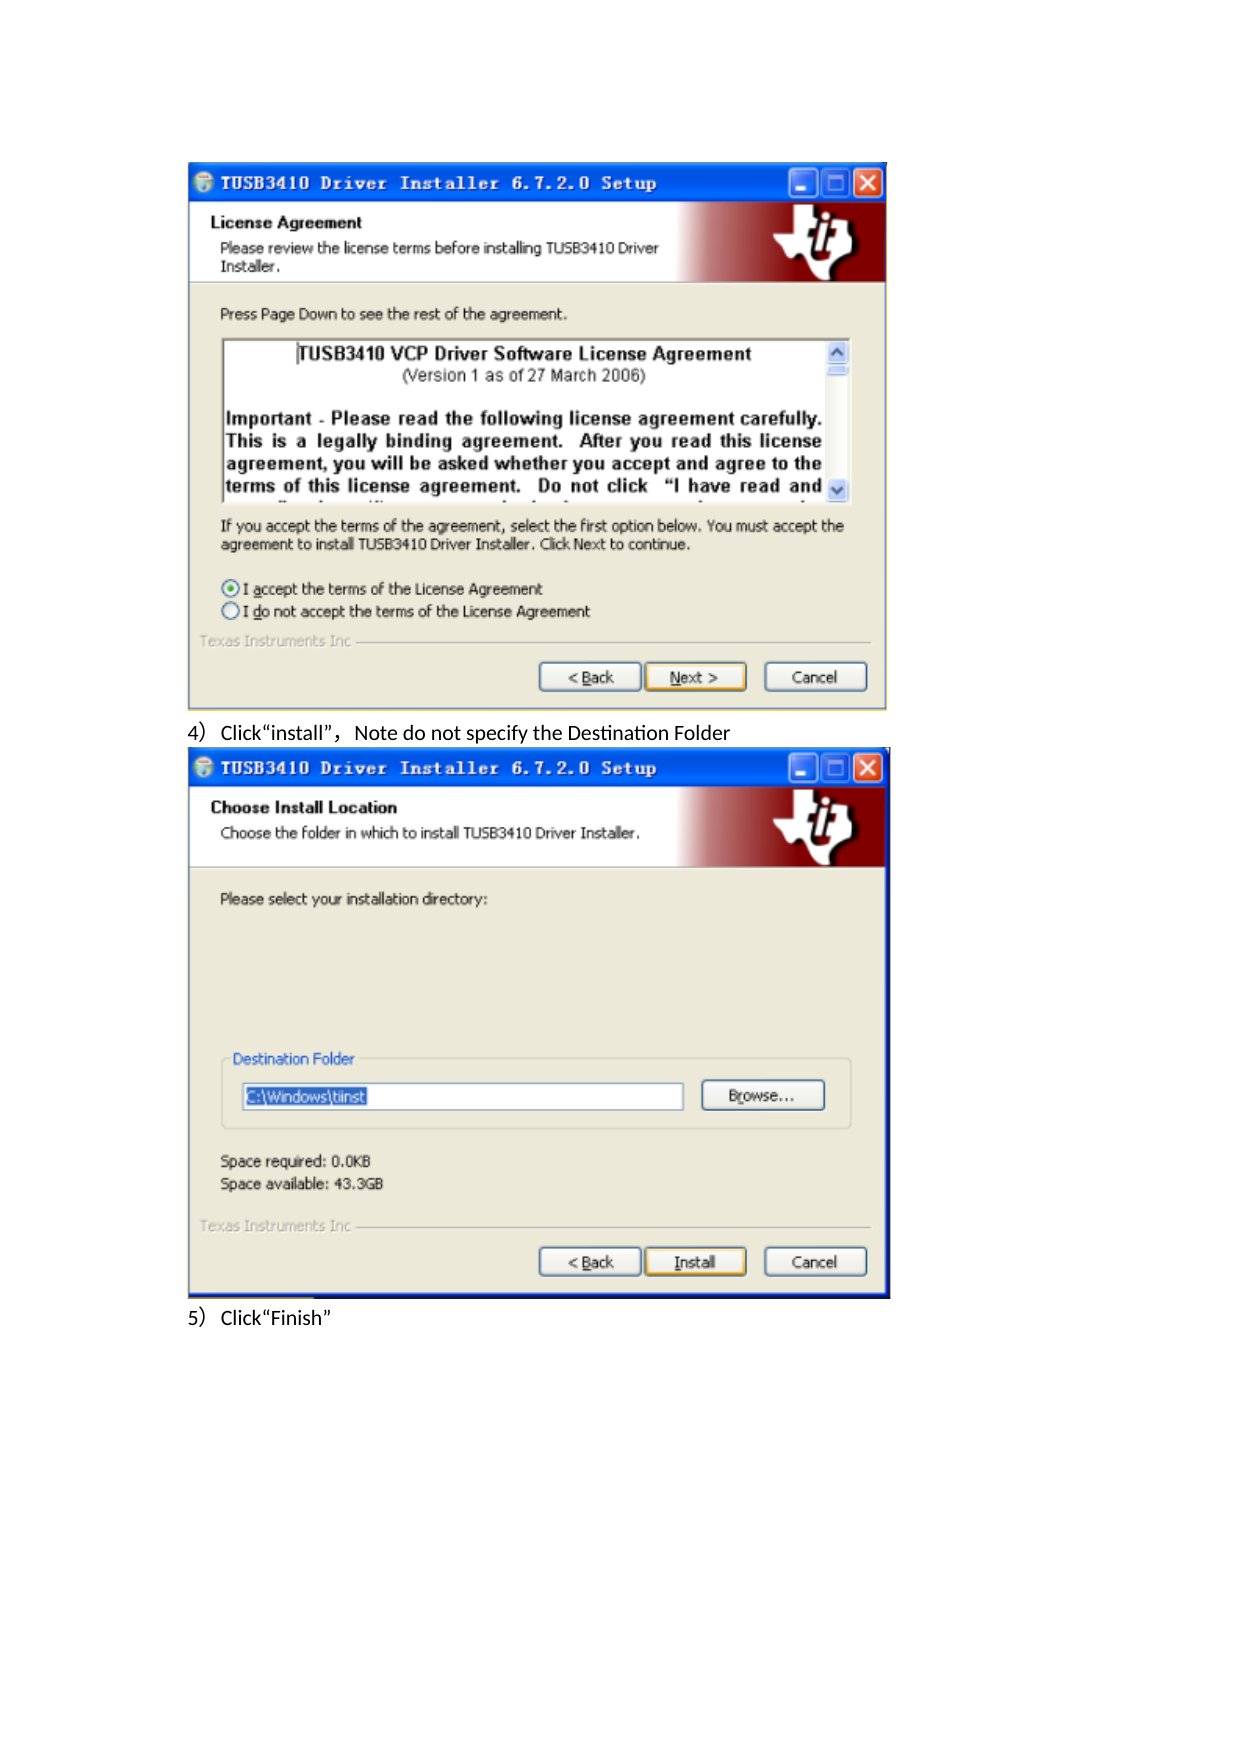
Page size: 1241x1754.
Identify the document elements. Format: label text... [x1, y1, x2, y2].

picture [187, 747, 891, 1299]
picture [187, 162, 888, 711]
text 5）Click“Finish” [187, 1299, 1053, 1332]
text 4）Click“install”，Note do not specify the Destination Folder [187, 714, 1053, 747]
